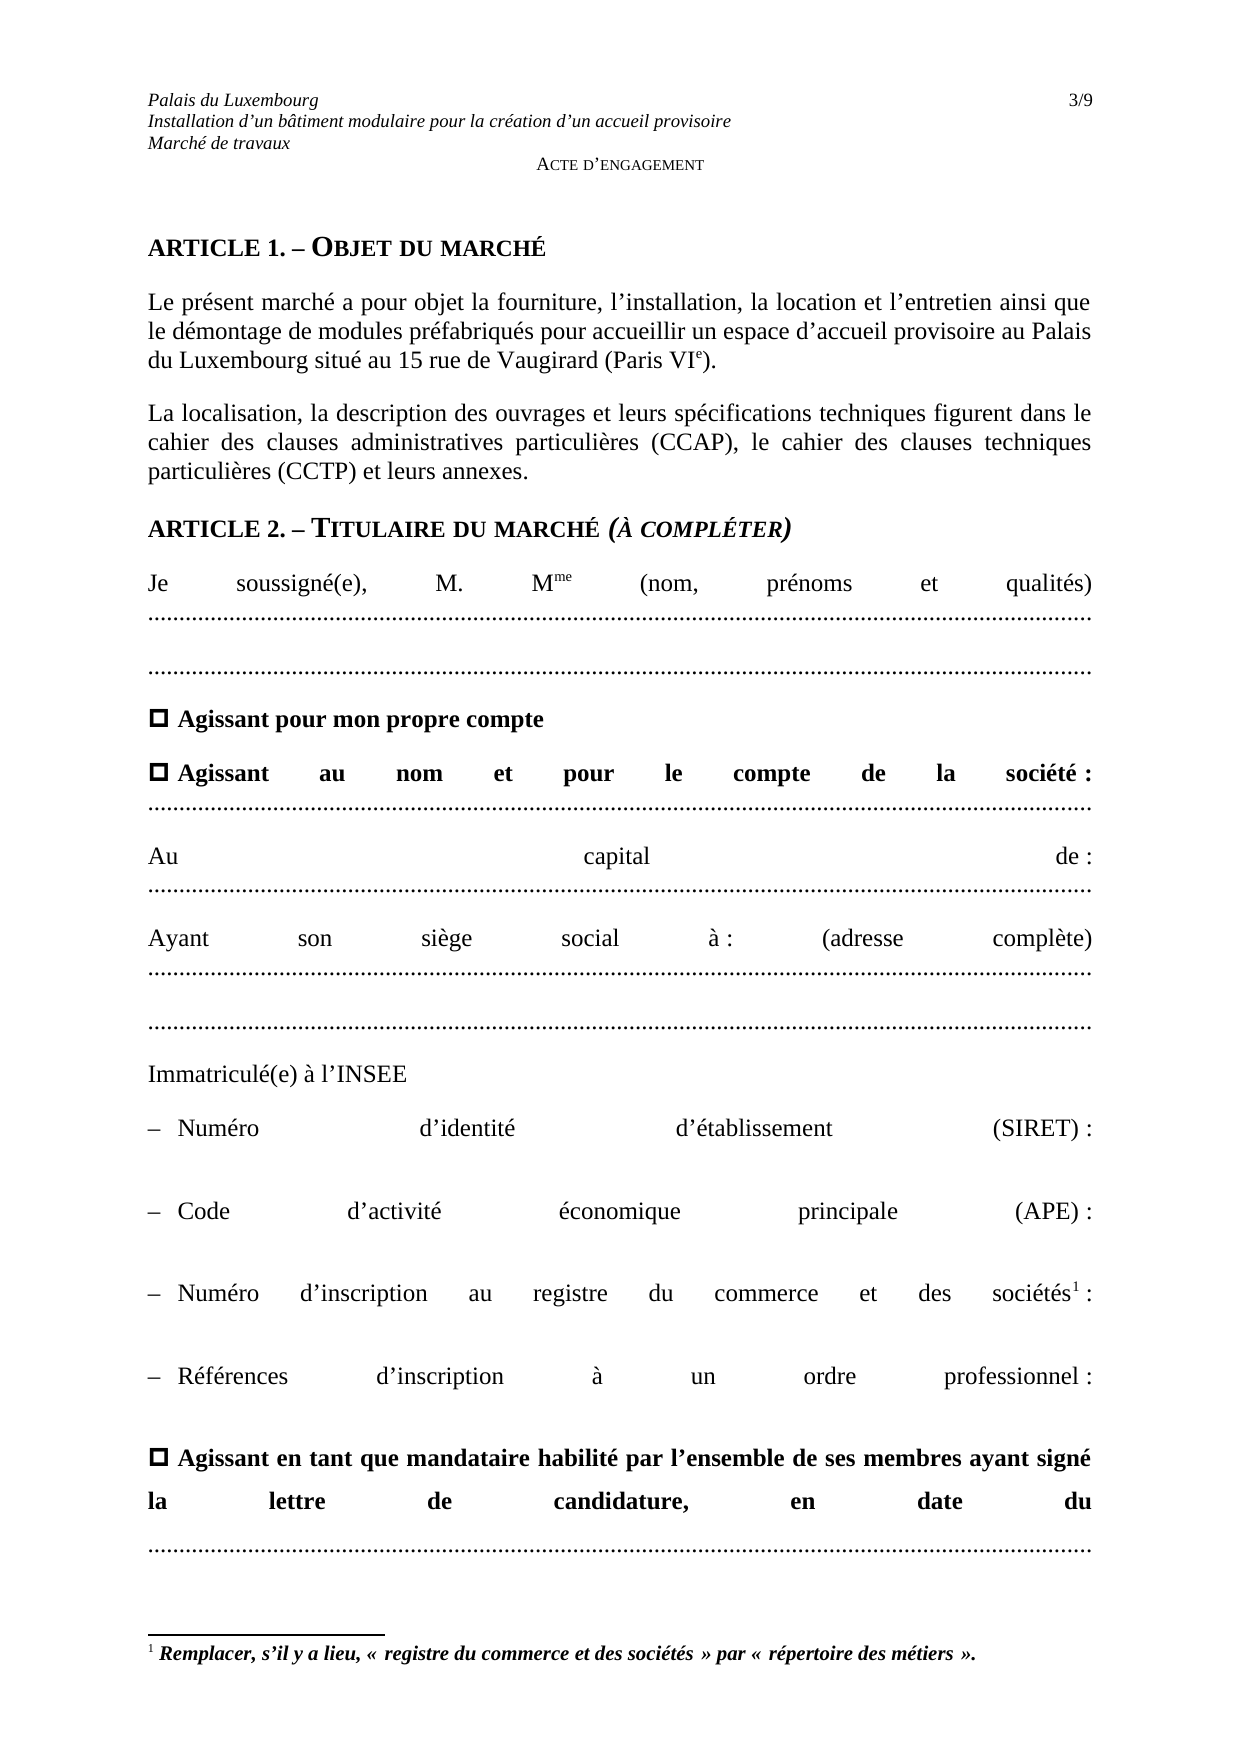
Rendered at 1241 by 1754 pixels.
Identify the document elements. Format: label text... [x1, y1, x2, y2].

text La localisation, la description des ouvrages et leurs spécifications techniques figurent dans le cahier des clauses administratives particulières (CCAP), le cahier des clauses techniques particulières (CCTP) et leurs annexes. [148, 398, 1092, 485]
text Je soussigné(e), M. Mme (nom, prénoms et qualités) [148, 568, 1092, 626]
text Ayant son siège social à : (adresse complète) [148, 923, 1092, 981]
text Agissant en tant que mandataire habilité par l’ensemble de ses membres ayant signé la lettre de candidature, en date du [148, 1443, 1092, 1558]
text Immatriculé(e) à l’INSEE [148, 1059, 1092, 1088]
list Code d’activité économique principale (APE) : [148, 1196, 1092, 1253]
text Agissant au nom et pour le compte de la société : [148, 758, 1092, 816]
list Numéro d’inscription au registre du commerce et des sociétés : [148, 1278, 1092, 1336]
text Au capital de : [148, 841, 1092, 898]
list Références d’inscription à un ordre professionnel : [148, 1361, 1092, 1418]
text Agissant pour mon propre compte [148, 704, 1092, 733]
subtitle Titulaire du marché (à compléter) [148, 510, 1092, 543]
text Le présent marché a pour objet la fourniture, l’installation, la location et l’entretien ainsi que le démontage de modules préfabriqués pour accueillir un espace d’accueil provisoire au Palais du Luxembourg situé au 15 rue de Vaugirard (Paris VIe). [148, 287, 1092, 373]
subtitle Objet du marché [148, 229, 1092, 262]
list Numéro d’identité d’établissement (SIRET) : [148, 1113, 1092, 1171]
